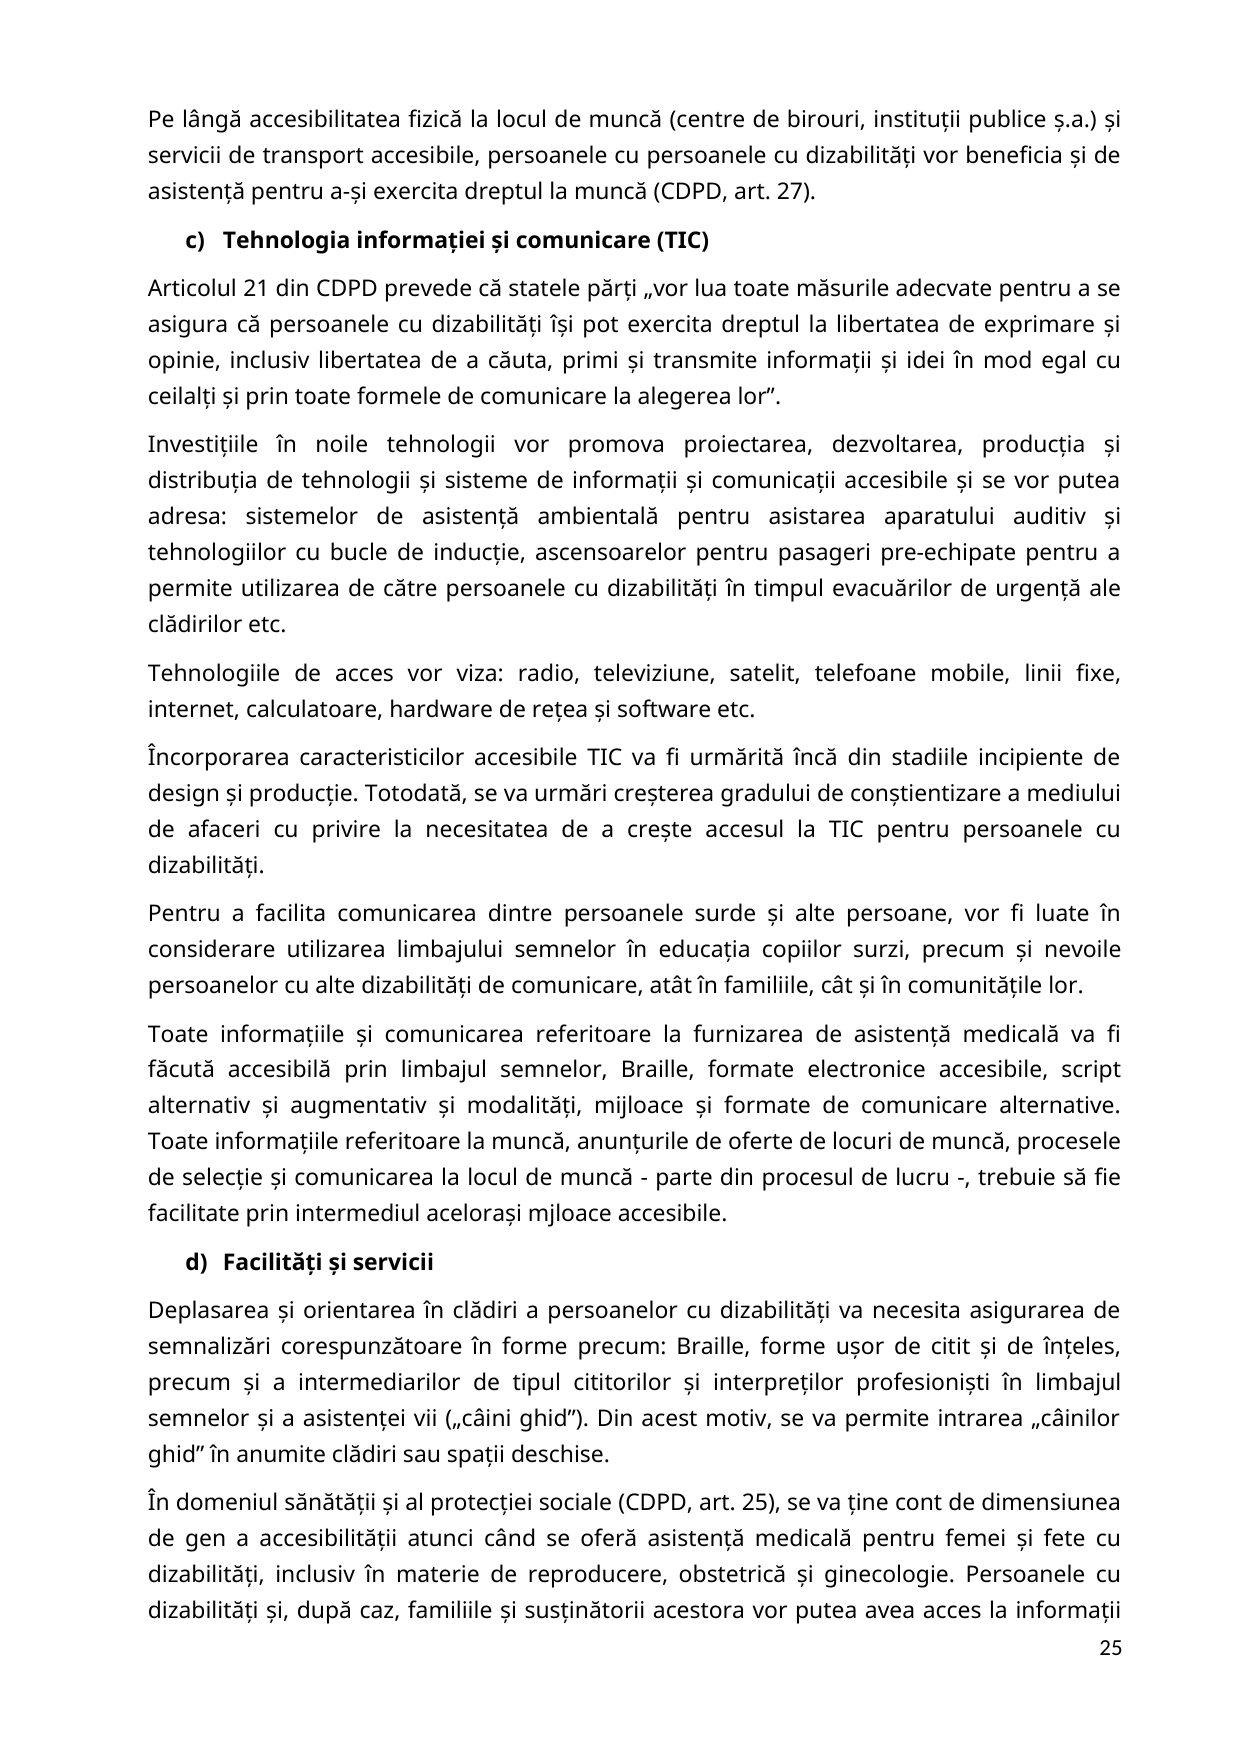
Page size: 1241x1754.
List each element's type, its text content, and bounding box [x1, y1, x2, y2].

text Tehnologiile de acces vor viza: radio, televiziune, satelit, telefoane mobile, linii fixe, internet, calculatoare, hardware de rețea și software etc. [148, 657, 1122, 724]
text Pe lângă accesibilitatea fizică la locul de muncă (centre de birouri, instituții publice ș.a.) și servicii de transport accesibile, persoanele cu persoanele cu dizabilități vor beneficia și de asistență pentru a-și exercita dreptul la muncă (CDPD, art. 27). [148, 103, 1122, 207]
text Încorporarea caracteristicilor accesibile TIC va fi urmărită încă din stadiile incipiente de design și producție. Totodată, se va urmări creșterea gradului de conștientizare a mediului de afaceri cu privire la necesitatea de a crește accesul la TIC pentru persoanele cu dizabilități. [148, 741, 1122, 880]
text Investițiile în noile tehnologii vor promova proiectarea, dezvoltarea, producția și distribuția de tehnologii și sisteme de informații și comunicații accesibile și se vor putea adresa: sistemelor de asistență ambientală pentru asistarea aparatului auditiv și tehnologiilor cu bucle de inducție, ascensoarelor pentru pasageri pre-echipate pentru a permite utilizarea de către persoanele cu dizabilități în timpul evacuărilor de urgență ale clădirilor etc. [148, 428, 1122, 639]
list Facilități și servicii [185, 1246, 1122, 1277]
text Toate informațiile și comunicarea referitoare la furnizarea de asistență medicală va fi făcută accesibilă prin limbajul semnelor, Braille, formate electronice accesibile, script alternativ și augmentativ și modalități, mijloace și formate de comunicare alternative. Toate informațiile referitoare la muncă, anunțurile de oferte de locuri de muncă, procesele de selecție și comunicarea la locul de muncă - parte din procesul de lucru -, trebuie să fie facilitate prin intermediul acelorași mjloace accesibile. [148, 1017, 1122, 1228]
text Articolul 21 din CDPD prevede că statele părți „vor lua toate măsurile adecvate pentru a se asigura că persoanele cu dizabilități își pot exercita dreptul la libertatea de exprimare și opinie, inclusiv libertatea de a căuta, primi și transmite informații și idei în mod egal cu ceilalți și prin toate formele de comunicare la alegerea lor”. [148, 272, 1122, 411]
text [148, 1486, 1122, 1625]
list Tehnologia informației și comunicare (TIC) [185, 224, 1122, 255]
text Deplasarea și orientarea în clădiri a persoanelor cu dizabilități va necesita asigurarea de semnalizări corespunzătoare în forme precum: Braille, forme ușor de citit și de înțeles, precum și a intermediarilor de tipul cititorilor și interpreților profesioniști în limbajul semnelor și a asistenței vii („câini ghid”). Din acest motiv, se va permite intrarea „câinilor ghid” în anumite clădiri sau spații deschise. [148, 1294, 1122, 1469]
text Pentru a facilita comunicarea dintre persoanele surde și alte persoane, vor fi luate în considerare utilizarea limbajului semnelor în educația copiilor surzi, precum și nevoile persoanelor cu alte dizabilități de comunicare, atât în familiile, cât și în comunitățile lor. [148, 897, 1122, 1000]
